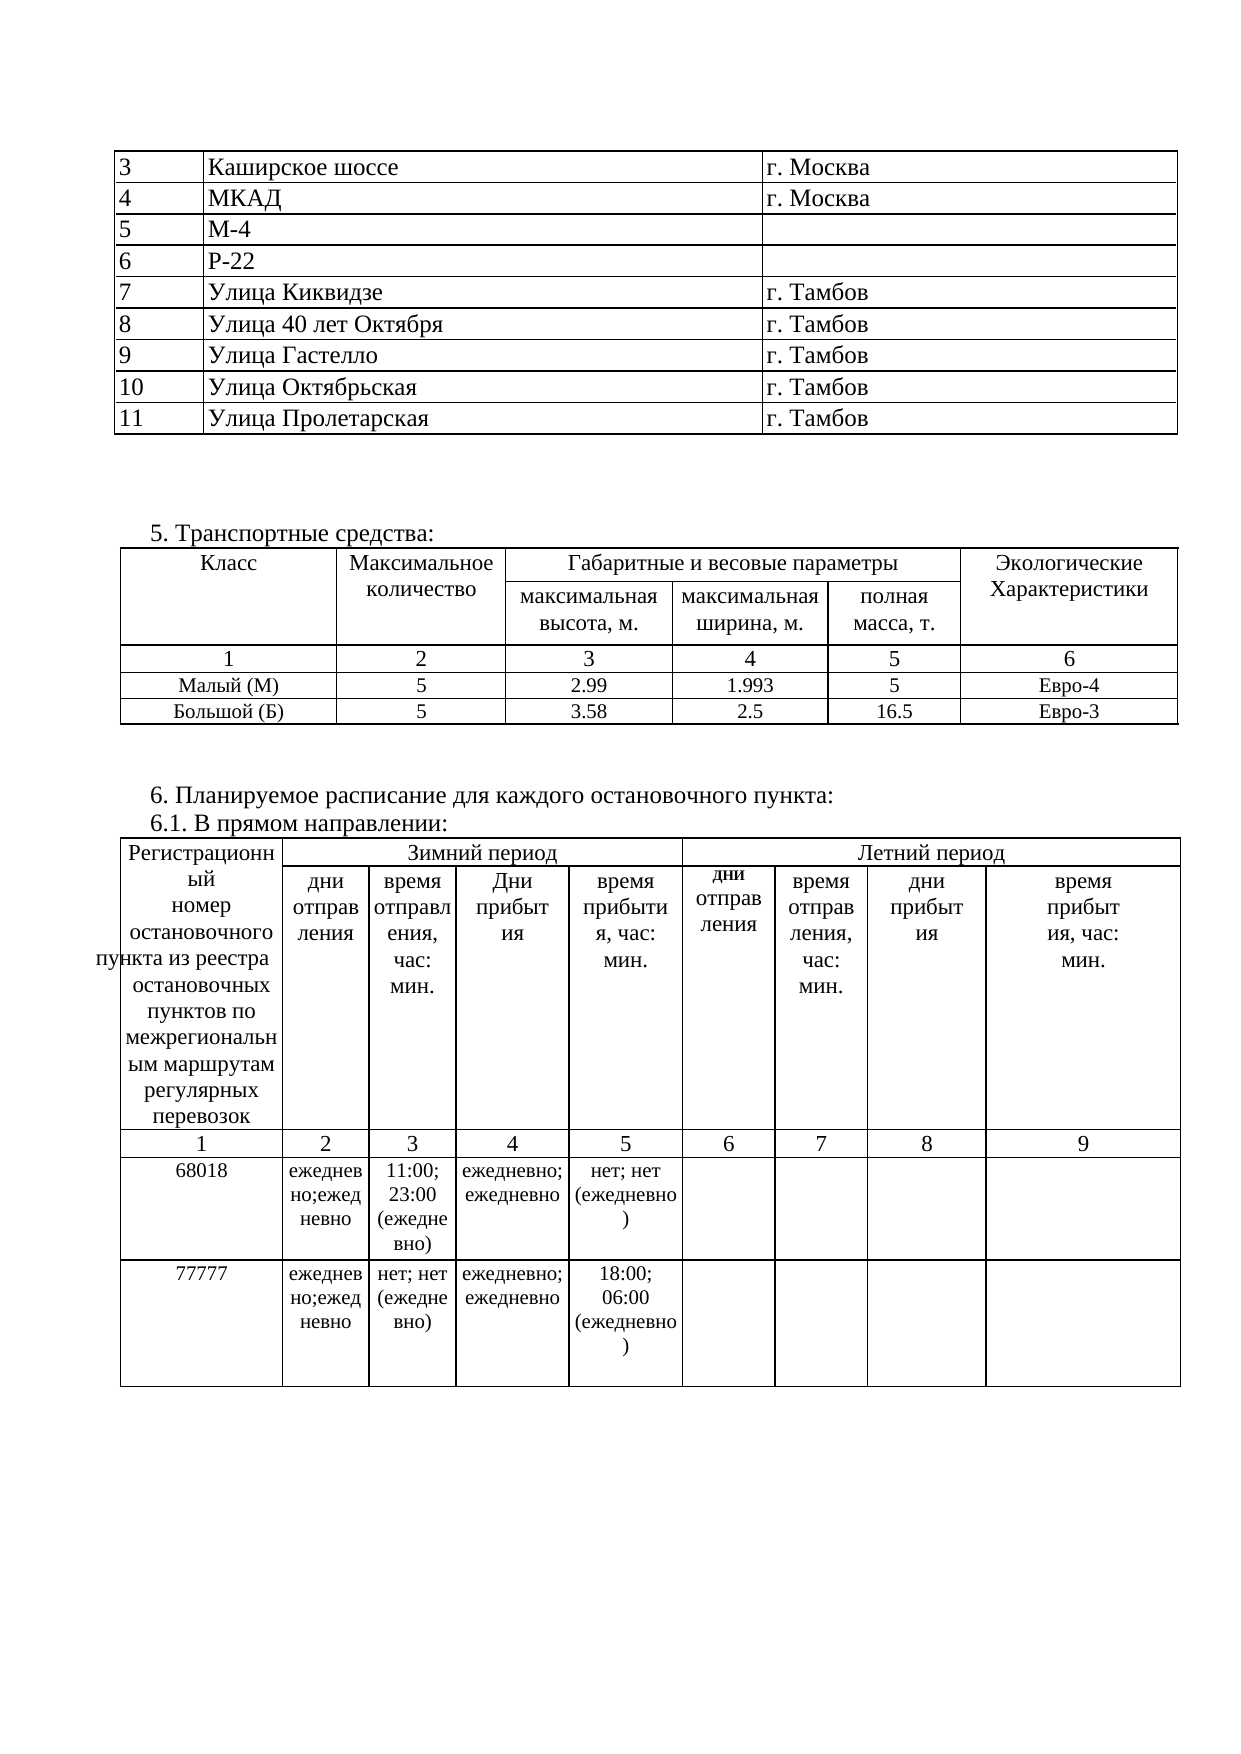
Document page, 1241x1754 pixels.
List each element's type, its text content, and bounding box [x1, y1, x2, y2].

table_cell [683, 1261, 774, 1386]
table_cell г. Тамбов [763, 370, 1177, 402]
table_cell 11 [115, 403, 203, 433]
table_cell 2.5 [673, 699, 827, 723]
table_cell Улица Киквидзе [204, 277, 762, 307]
table_cell полная масса, т. [829, 582, 960, 644]
table_cell 3 [370, 1130, 455, 1157]
table_cell время отправл ения, час: мин. [370, 867, 455, 1129]
table_cell 18:00; 06:00 (ежедневно) [570, 1261, 682, 1386]
table_cell 6 [961, 646, 1177, 672]
table_cell М-4 [204, 215, 762, 244]
table_cell г. Тамбов [763, 339, 1177, 370]
table_cell Улица Октябрьская [204, 372, 762, 402]
table_cell 1 [121, 646, 336, 672]
table_cell 68018 [121, 1158, 282, 1259]
table_cell 5 [570, 1130, 682, 1157]
table_cell 4 [673, 646, 827, 672]
table_cell время прибыти я, час: мин. [570, 867, 682, 1129]
table_cell 3 [115, 152, 203, 181]
table_cell [868, 1261, 985, 1386]
table_cell Евро-4 [961, 673, 1177, 697]
table_cell Дни прибыт ия [457, 867, 568, 1129]
table_cell нет; нет (ежедневно) [570, 1158, 682, 1259]
table_cell 2.99 [506, 673, 672, 697]
table_cell [683, 1158, 774, 1259]
table_cell 10 [115, 371, 203, 402]
text 6. Планируемое расписание для каждого остановочного пункта: [150, 780, 1090, 808]
table_cell г. Тамбов [763, 402, 1177, 433]
table_cell максимальная ширина, м. [673, 582, 827, 644]
table_cell МКАД [204, 183, 762, 213]
table_cell 9 [987, 1130, 1180, 1157]
text 6.1. В прямом направлении: [150, 808, 1090, 837]
table_cell дни прибыт ия [868, 867, 985, 1129]
table_cell 7 [115, 277, 203, 307]
table_cell Большой (Б) [121, 699, 336, 723]
text 5. Транспортные средства: [150, 518, 1090, 547]
table_cell ежедневно;ежедневно [457, 1261, 568, 1386]
table_cell [763, 213, 1177, 244]
table_cell [868, 1158, 985, 1259]
table_cell 4 [457, 1130, 568, 1157]
table_cell 8 [115, 308, 203, 339]
table_cell 4 [115, 183, 203, 213]
table_cell [776, 1261, 867, 1386]
table_cell Улица Гастелло [204, 340, 762, 370]
table_cell [987, 1158, 1180, 1259]
table_cell нет; нет (ежедневно) [370, 1261, 455, 1386]
table_cell 6 [683, 1130, 774, 1157]
table_cell время прибыт ия, час: мин. [987, 867, 1180, 1129]
table_cell 2 [337, 646, 505, 672]
table_cell г. Москва [763, 152, 1177, 181]
table_cell ДНИ отправ ления [683, 867, 774, 1129]
table_cell Каширское шоссе [204, 152, 762, 181]
table_cell Улица Пролетарская [204, 403, 762, 433]
table_cell ежедневно;ежедневно [457, 1158, 568, 1259]
table_cell 77777 [121, 1261, 282, 1386]
table_cell г. Тамбов [763, 307, 1177, 339]
table_cell 5 [829, 673, 960, 697]
table_cell 3.58 [506, 699, 672, 723]
table_header Регистрационный номер остановочного пункта из реестра остановочных пунктов по межрегиональным маршрутам регулярных перевозок [121, 839, 282, 1129]
table_cell Улица 40 лет Октября [204, 309, 762, 339]
table_cell 3 [506, 646, 672, 672]
table_cell 5 [115, 214, 203, 244]
table_cell г. Тамбов [763, 276, 1177, 307]
table_header Зимний период [283, 839, 682, 865]
table_cell ежедневно;ежедневно [283, 1158, 368, 1259]
table_header Летний период [683, 839, 1180, 865]
table_cell время отправ ления, час: мин. [776, 867, 867, 1129]
table_cell Евро-3 [961, 699, 1177, 723]
table_header Класс [121, 549, 336, 644]
table_cell [776, 1158, 867, 1259]
table_cell [987, 1261, 1180, 1386]
table_cell [763, 244, 1177, 276]
table_cell Малый (М) [121, 673, 336, 697]
table_cell 16.5 [829, 699, 960, 723]
table_header Экологические Характеристики [961, 549, 1177, 644]
table_cell 6 [115, 245, 203, 276]
table_header Габаритные и весовые параметры [506, 549, 960, 581]
table_cell 9 [115, 340, 203, 370]
table_cell Р-22 [204, 246, 762, 276]
table_cell дни отправ ления [283, 867, 368, 1129]
table_cell 5 [337, 699, 505, 723]
table_cell 1 [121, 1130, 282, 1157]
table_cell ежедневно;ежедневно [283, 1261, 368, 1386]
table_cell 5 [829, 646, 960, 672]
table_header Максимальное количество [337, 549, 505, 644]
table_cell 1.993 [673, 673, 827, 697]
table_cell 11:00; 23:00 (ежедневно) [370, 1158, 455, 1259]
table_cell 2 [283, 1130, 368, 1157]
table_cell максимальная высота, м. [506, 582, 672, 644]
table_cell 7 [776, 1130, 867, 1157]
table_cell 8 [868, 1130, 985, 1157]
table_cell г. Москва [763, 181, 1177, 213]
table_cell 5 [337, 673, 505, 697]
